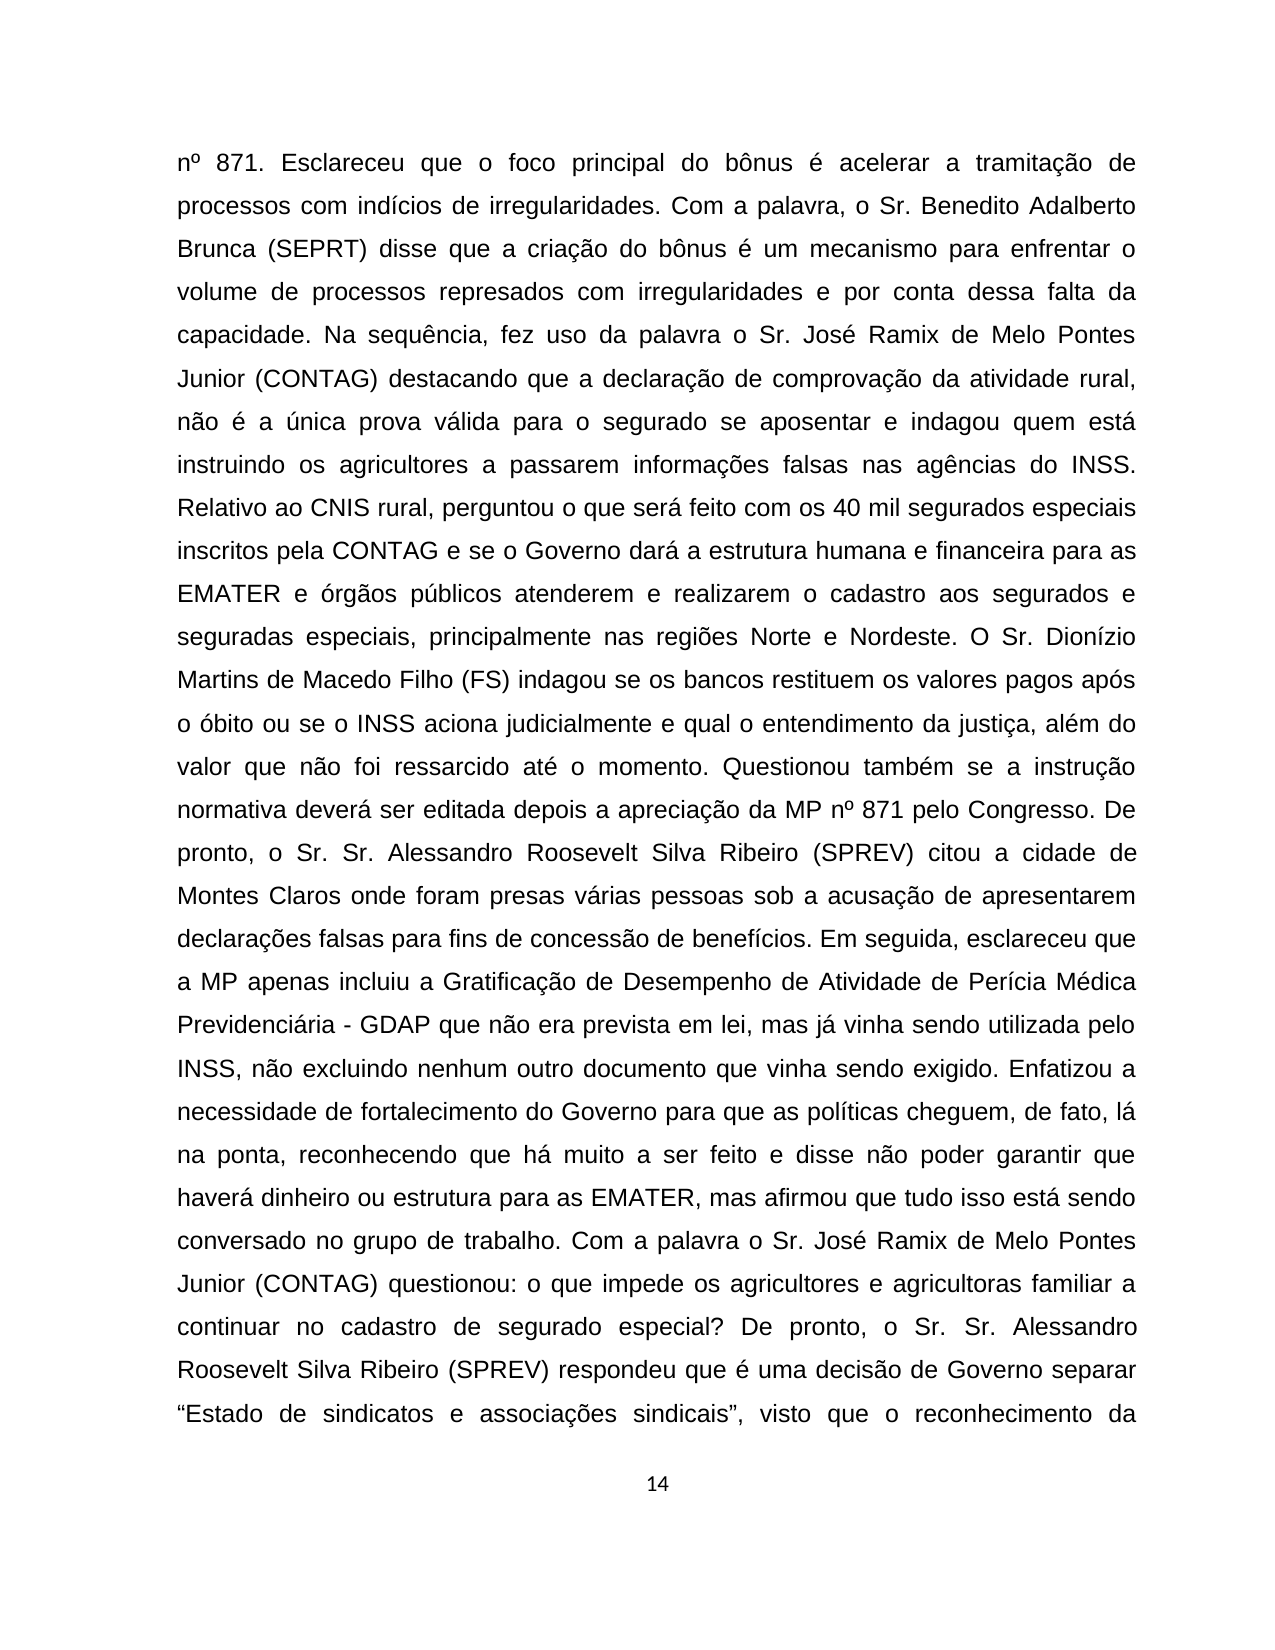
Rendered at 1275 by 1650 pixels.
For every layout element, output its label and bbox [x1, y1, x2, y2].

text [176, 148, 1138, 1427]
